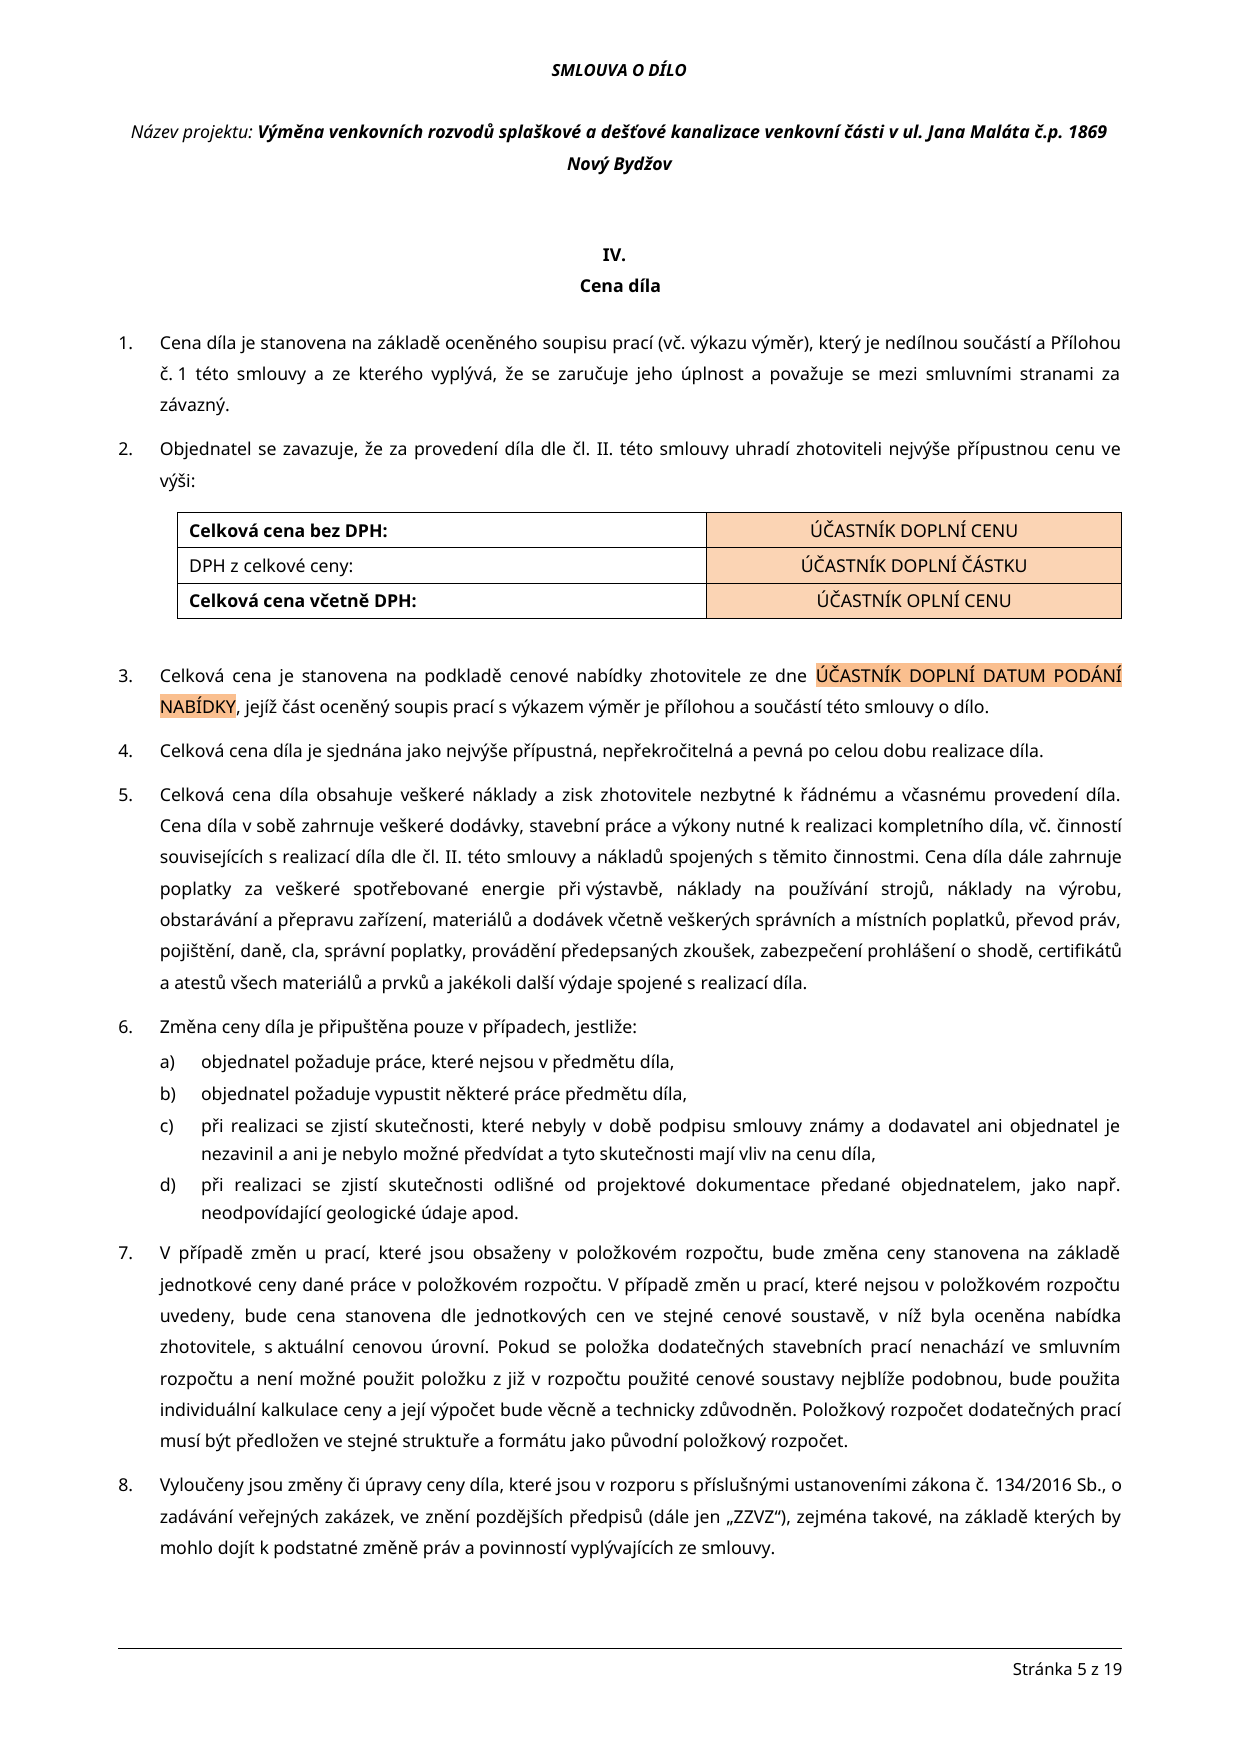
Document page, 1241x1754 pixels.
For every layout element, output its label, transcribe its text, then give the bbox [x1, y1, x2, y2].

text objednatel požaduje vypustit některé práce předmětu díla, [159, 1081, 1122, 1106]
text Vyloučeny jsou změny či úpravy ceny díla, které jsou v rozporu s příslušnými ustanoveními zákona č. 134/2016 Sb., o zadávání veřejných zakázek, ve znění pozdějších předpisů (dále jen „ZZVZ“), zejména takové, na základě kterých by mohlo dojít k podstatné změně práv a povinností vyplývajících ze smlouvy. [118, 1473, 1122, 1560]
table_header Celková cena bez DPH: [178, 513, 706, 547]
text Celková cena je stanovena na podkladě cenové nabídky zhotovitele ze dne ÚČASTNÍK DOPLNÍ DATUM PODÁNÍ NABÍDKY, jejíž část oceněný soupis prací s výkazem výměr je přílohou a součástí této smlouvy o dílo. [118, 663, 1122, 718]
text V případě změn u prací, které jsou obsaženy v položkovém rozpočtu, bude změna ceny stanovena na základě jednotkové ceny dané práce v položkovém rozpočtu. V případě změn u prací, které nejsou v položkovém rozpočtu uvedeny, bude cena stanovena dle jednotkových cen ve stejné cenové soustavě, v níž byla oceněna nabídka zhotovitele, s aktuální cenovou úrovní. Pokud se položka dodatečných stavebních prací nenachází ve smluvním rozpočtu a není možné použit položku z již v rozpočtu použité cenové soustavy nejblíže podobnou, bude použita individuální kalkulace ceny a její výpočet bude věcně a technicky zdůvodněn. Položkový rozpočet dodatečných prací musí být předložen ve stejné struktuře a formátu jako původní položkový rozpočet. [118, 1241, 1122, 1453]
text Celková cena díla obsahuje veškeré náklady a zisk zhotovitele nezbytné k řádnému a včasnému provedení díla. Cena díla v sobě zahrnuje veškeré dodávky, stavební práce a výkony nutné k realizaci kompletního díla, vč. činností souvisejících s realizací díla dle čl. II. této smlouvy a nákladů spojených s těmito činnostmi. Cena díla dále zahrnuje poplatky za veškeré spotřebované energie při výstavbě, náklady na používání strojů, náklady na výrobu, obstarávání a přepravu zařízení, materiálů a dodávek včetně veškerých správních a místních poplatků, převod práv, pojištění, daně, cla, správní poplatky, provádění předepsaných zkoušek, zabezpečení prohlášení o shodě, certifikátů a atestů všech materiálů a prvků a jakékoli další výdaje spojené s realizací díla. [118, 782, 1122, 994]
text Cena díla je stanovena na základě oceněného soupisu prací (vč. výkazu výměr), který je nedílnou součástí a Přílohou č. 1 této smlouvy a ze kterého vyplývá, že se zaručuje jeho úplnost a považuje se mezi smluvními stranami za závazný. [118, 330, 1122, 417]
table_cell Celková cena včetně DPH: [178, 584, 706, 618]
text Celková cena díla je sjednána jako nejvýše přípustná, nepřekročitelná a pevná po celou dobu realizace díla. [118, 738, 1122, 762]
table_header ÚČASTNÍK DOPLNÍ CENU [707, 513, 1121, 547]
text Cena díla [118, 274, 1122, 298]
table_cell ÚČASTNÍK OPLNÍ CENU [707, 584, 1121, 618]
text objednatel požaduje práce, které nejsou v předmětu díla, [159, 1049, 1122, 1074]
table_cell ÚČASTNÍK DOPLNÍ ČÁSTKU [707, 548, 1121, 583]
text Objednatel se zavazuje, že za provedení díla dle čl. II. této smlouvy uhradí zhotoviteli nejvýše přípustnou cenu ve výši: [118, 437, 1122, 492]
text při realizaci se zjistí skutečnosti odlišné od projektové dokumentace předané objednatelem, jako např. neodpovídající geologické údaje apod. [159, 1173, 1122, 1225]
text Změna ceny díla je připuštěna pouze v případech, jestliže: [118, 1014, 1122, 1038]
text při realizaci se zjistí skutečnosti, které nebyly v době podpisu smlouvy známy a dodavatel ani objednatel je nezavinil a ani je nebylo možné předvídat a tyto skutečnosti mají vliv na cenu díla, [159, 1113, 1122, 1165]
table_cell DPH z celkové ceny: [178, 548, 706, 583]
